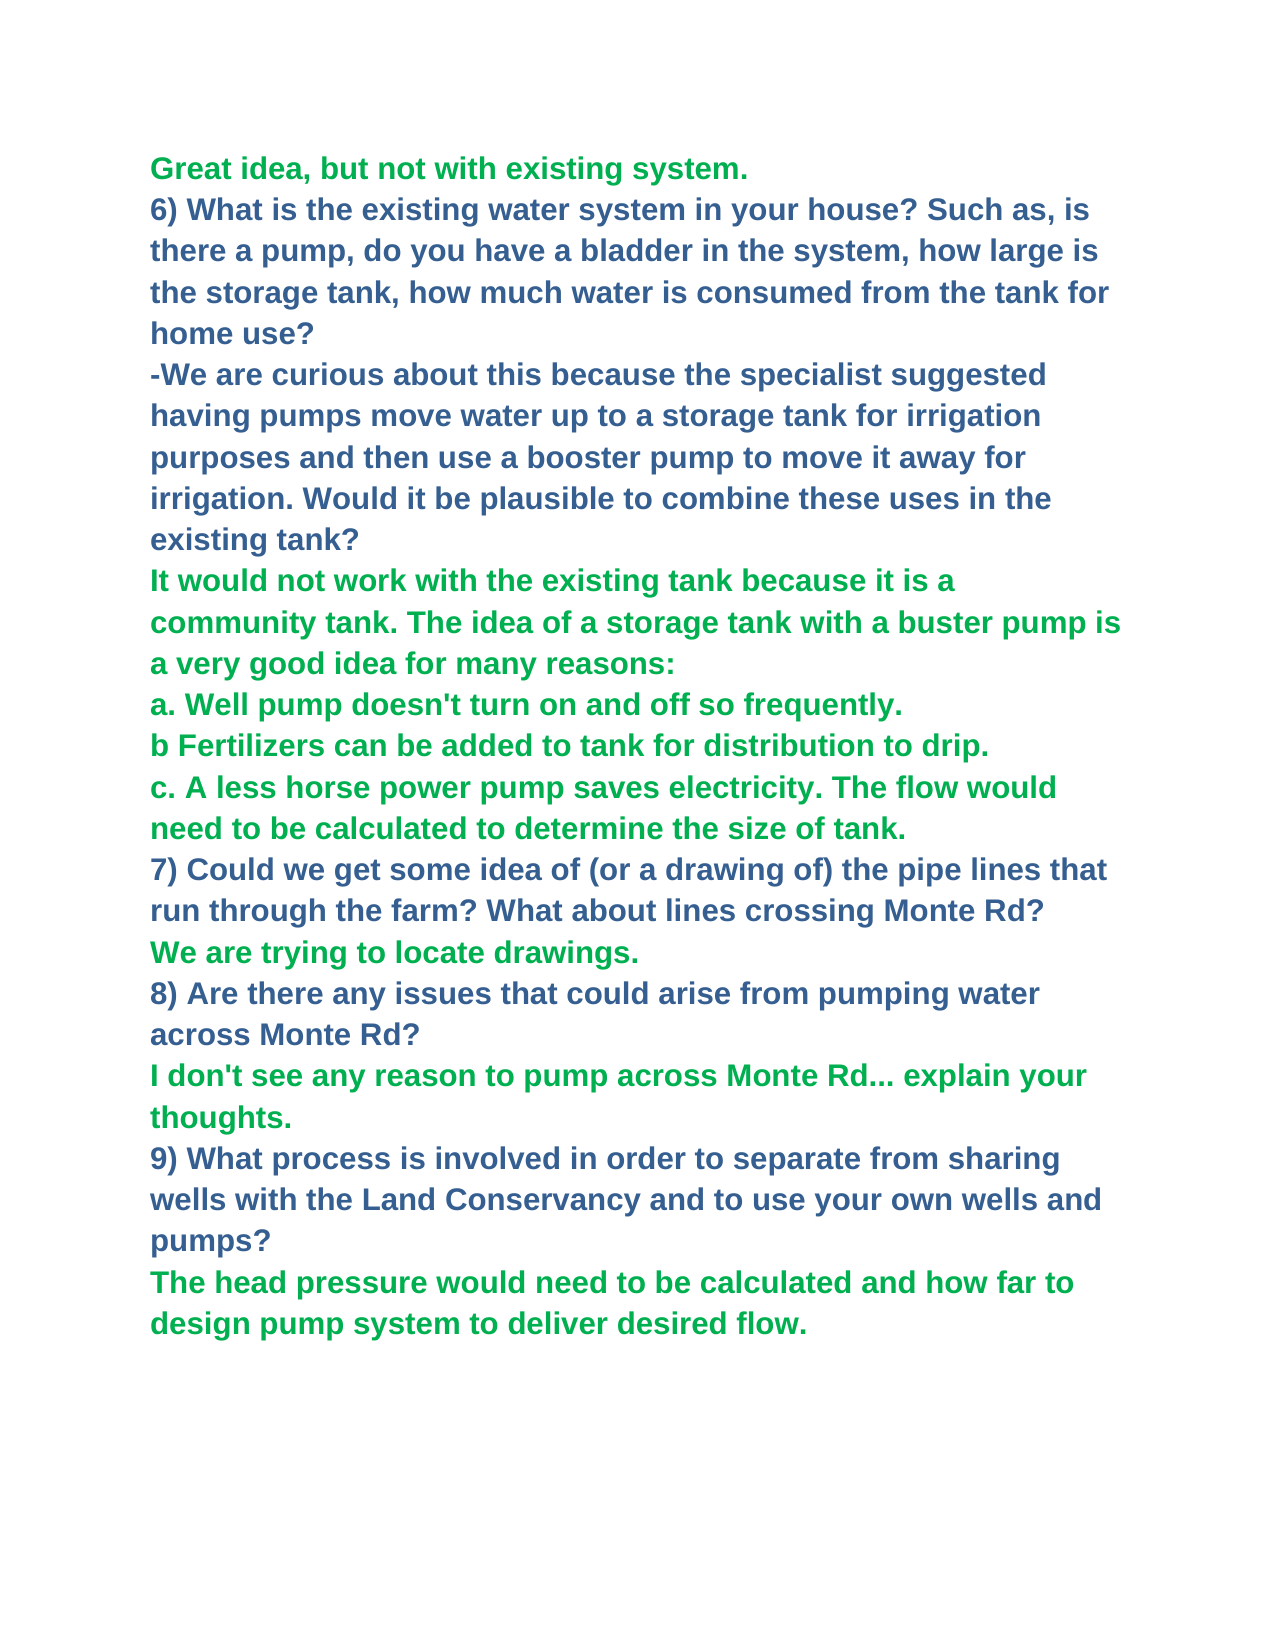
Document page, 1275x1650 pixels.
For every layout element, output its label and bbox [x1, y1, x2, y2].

text [150, 150, 1125, 1341]
